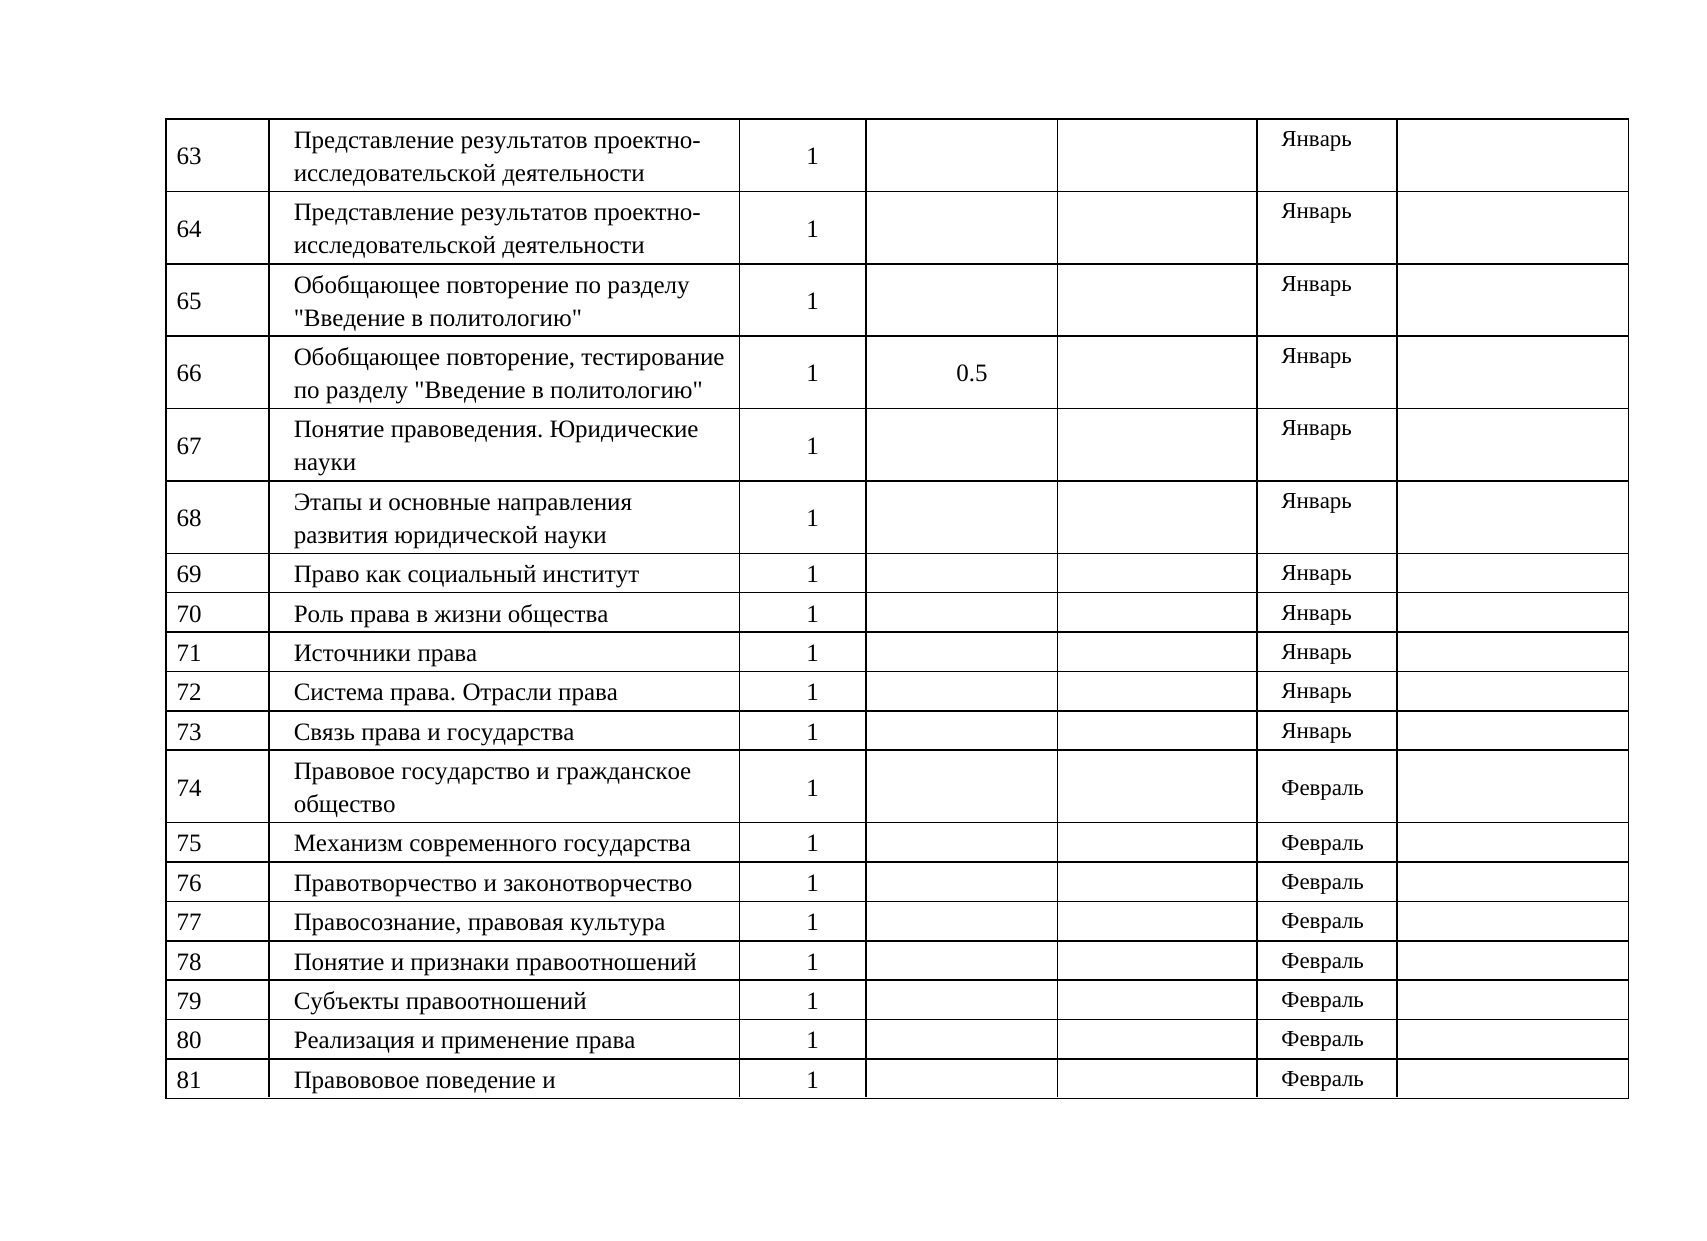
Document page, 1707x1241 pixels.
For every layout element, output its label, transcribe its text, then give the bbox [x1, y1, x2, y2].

table_cell [1058, 902, 1256, 940]
table_cell [867, 1020, 1057, 1058]
table_cell [867, 633, 1057, 671]
table_cell [1398, 902, 1628, 940]
table_cell Январь [1258, 482, 1396, 552]
table_cell [1398, 593, 1628, 631]
table_cell 64 [167, 192, 268, 263]
table_cell 1 [740, 751, 865, 822]
table_cell Понятие и признаки правоотношений [270, 942, 739, 979]
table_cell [270, 1060, 739, 1097]
table_cell [1058, 712, 1256, 749]
table_cell Источники права [270, 633, 739, 671]
table_cell 80 [167, 1020, 268, 1058]
table_cell Правовое государство и гражданское общество [270, 751, 739, 822]
table_cell 1 [740, 337, 865, 408]
table_cell [1398, 409, 1628, 480]
table_cell 1 [740, 823, 865, 861]
table_cell Обобщающее повторение по разделу "Введение в политологию" [270, 265, 739, 335]
table_cell 1 [740, 554, 865, 592]
table_cell [1058, 633, 1256, 671]
table_cell 76 [167, 863, 268, 901]
table_cell 1 [740, 482, 865, 552]
table_cell [867, 1060, 1057, 1097]
table_cell Февраль [1258, 863, 1396, 901]
table_cell [867, 482, 1057, 552]
table_cell [1058, 337, 1256, 408]
table_cell Правотворчество и законотворчество [270, 863, 739, 901]
table_cell Обобщающее повторение, тестирование по разделу "Введение в политологию" [270, 337, 739, 408]
table_cell 72 [167, 672, 268, 710]
table_cell Правосознание, правовая культура [270, 902, 739, 940]
table_cell Понятие правоведения. Юридические науки [270, 409, 739, 480]
table_cell [867, 863, 1057, 901]
table_cell [1058, 672, 1256, 710]
table_cell 68 [167, 482, 268, 552]
table_cell [1398, 337, 1628, 408]
table_cell [1398, 863, 1628, 901]
table_cell [1058, 942, 1256, 979]
table_cell 81 [167, 1060, 268, 1097]
table_cell Представление результатов проектно-исследовательской деятельности [270, 192, 739, 263]
table_cell 65 [167, 265, 268, 335]
table_cell [867, 554, 1057, 592]
table_cell [1058, 1060, 1256, 1097]
table_cell [1398, 672, 1628, 710]
table_cell [1058, 265, 1256, 335]
table_cell 1 [740, 863, 865, 901]
table_cell Январь [1258, 337, 1396, 408]
table_cell [867, 593, 1057, 631]
table_cell [1398, 192, 1628, 263]
table_cell Связь права и государства [270, 712, 739, 749]
table_cell [1398, 823, 1628, 861]
table_cell [1058, 554, 1256, 592]
table_cell 1 [740, 942, 865, 979]
table_cell 1 [740, 633, 865, 671]
table_cell 74 [167, 751, 268, 822]
table_cell [867, 192, 1057, 263]
table_cell 78 [167, 942, 268, 979]
table_cell Реализация и применение права [270, 1020, 739, 1058]
table_cell 1 [740, 981, 865, 1019]
table_cell [1058, 192, 1256, 263]
table_cell 69 [167, 554, 268, 592]
table_cell Право как социальный институт [270, 554, 739, 592]
table_cell [867, 712, 1057, 749]
table_cell Представление результатов проектно-исследовательской деятельности [270, 120, 739, 191]
table_cell [867, 120, 1057, 191]
table_cell 67 [167, 409, 268, 480]
table_cell [1398, 751, 1628, 822]
table_cell 1 [740, 712, 865, 749]
table_cell Февраль [1258, 942, 1396, 979]
table_cell Январь [1258, 554, 1396, 592]
table_cell [867, 751, 1057, 822]
table_cell Февраль [1258, 902, 1396, 940]
table_cell 75 [167, 823, 268, 861]
table_cell Январь [1258, 120, 1396, 191]
table_cell [1398, 633, 1628, 671]
table_cell Январь [1258, 409, 1396, 480]
table_cell [1398, 1060, 1628, 1097]
table_cell [1398, 120, 1628, 191]
table_cell [1058, 751, 1256, 822]
table_cell [867, 902, 1057, 940]
table_cell 1 [740, 409, 865, 480]
table_cell [1058, 981, 1256, 1019]
table_cell [1398, 981, 1628, 1019]
table_cell Январь [1258, 192, 1396, 263]
table_cell Механизм современного государства [270, 823, 739, 861]
table_cell Февраль [1258, 1060, 1396, 1097]
table_cell Роль права в жизни общества [270, 593, 739, 631]
table_cell [867, 823, 1057, 861]
table_cell [867, 672, 1057, 710]
table_cell [867, 409, 1057, 480]
table_cell Система права. Отрасли права [270, 672, 739, 710]
table_cell [1398, 1020, 1628, 1058]
table_cell 1 [740, 265, 865, 335]
table_cell [1058, 482, 1256, 552]
table_cell 63 [167, 120, 268, 191]
table_cell 0.5 [867, 337, 1057, 408]
table_cell Январь [1258, 712, 1396, 749]
table_cell 70 [167, 593, 268, 631]
table_cell 1 [740, 593, 865, 631]
table_cell [1058, 593, 1256, 631]
table_cell 79 [167, 981, 268, 1019]
table_cell [1398, 554, 1628, 592]
table_cell [1058, 1020, 1256, 1058]
table_cell Февраль [1258, 981, 1396, 1019]
table_cell Субъекты правоотношений [270, 981, 739, 1019]
table_cell [1058, 863, 1256, 901]
table_cell [1398, 712, 1628, 749]
table_cell [1398, 942, 1628, 979]
table_cell 66 [167, 337, 268, 408]
table_cell Февраль [1258, 1020, 1396, 1058]
table_cell Февраль [1258, 751, 1396, 822]
table_cell 77 [167, 902, 268, 940]
table_cell [1398, 265, 1628, 335]
table_cell Этапы и основные направления развития юридической науки [270, 482, 739, 552]
table_cell 1 [740, 902, 865, 940]
table_cell 1 [740, 120, 865, 191]
table_cell [867, 265, 1057, 335]
table_cell [1058, 120, 1256, 191]
table_cell 1 [740, 192, 865, 263]
table_cell 73 [167, 712, 268, 749]
table_cell [867, 981, 1057, 1019]
table_cell Январь [1258, 672, 1396, 710]
table_cell [1058, 409, 1256, 480]
table_cell [1398, 482, 1628, 552]
table_cell 1 [740, 672, 865, 710]
table_cell Январь [1258, 593, 1396, 631]
table_cell [1058, 823, 1256, 861]
table_cell Январь [1258, 265, 1396, 335]
table_cell 71 [167, 633, 268, 671]
table_cell Январь [1258, 633, 1396, 671]
table_cell [867, 942, 1057, 979]
table_cell 1 [740, 1060, 865, 1097]
table_cell 1 [740, 1020, 865, 1058]
table_cell Февраль [1258, 823, 1396, 861]
